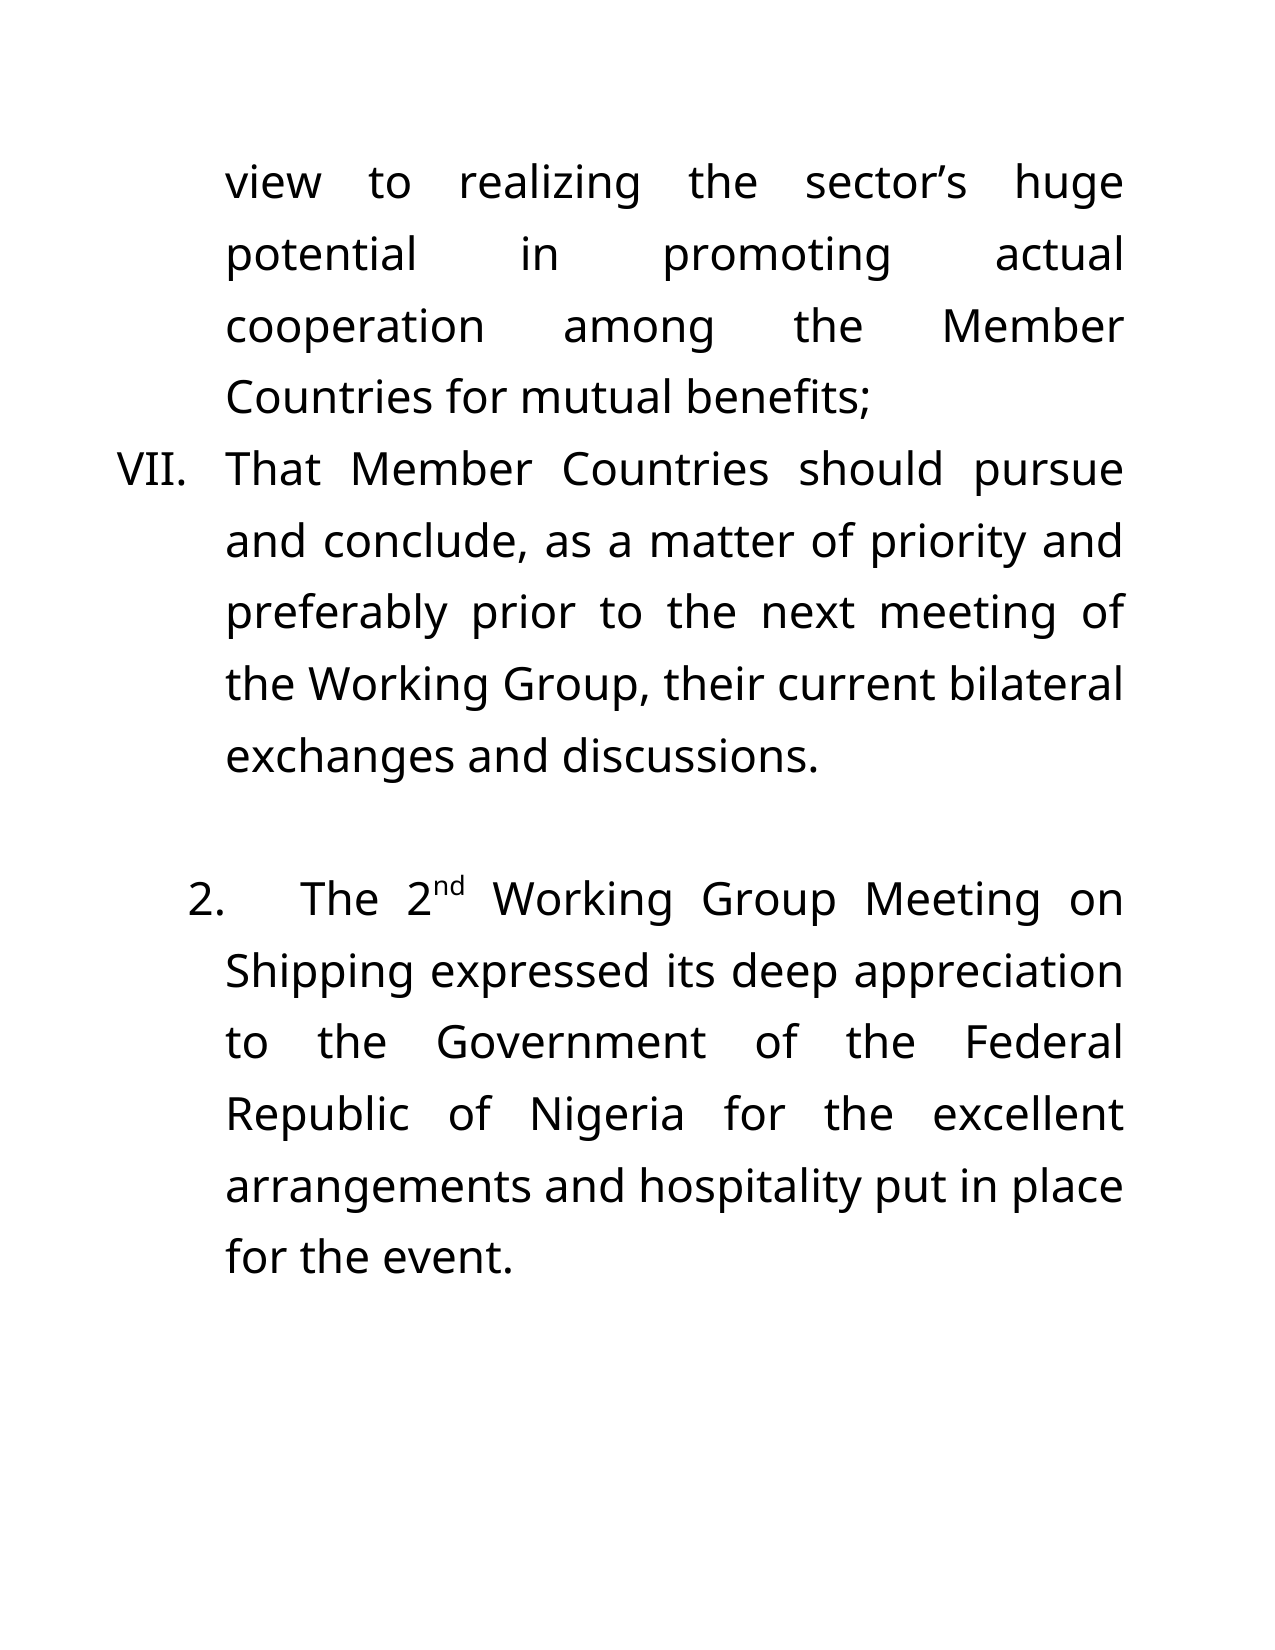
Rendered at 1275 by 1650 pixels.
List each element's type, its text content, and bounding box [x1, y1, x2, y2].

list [187, 150, 1125, 427]
list The 2nd Working Group Meeting on Shipping expressed its deep appreciation to the Government of the Federal Republic of Nigeria for the excellent arrangements and hospitality put in place for the event. [187, 867, 1125, 1287]
list That Member Countries should pursue and conclude, as a matter of priority and preferably prior to the next meeting of the Working Group, their current bilateral exchanges and discussions. [187, 437, 1125, 786]
